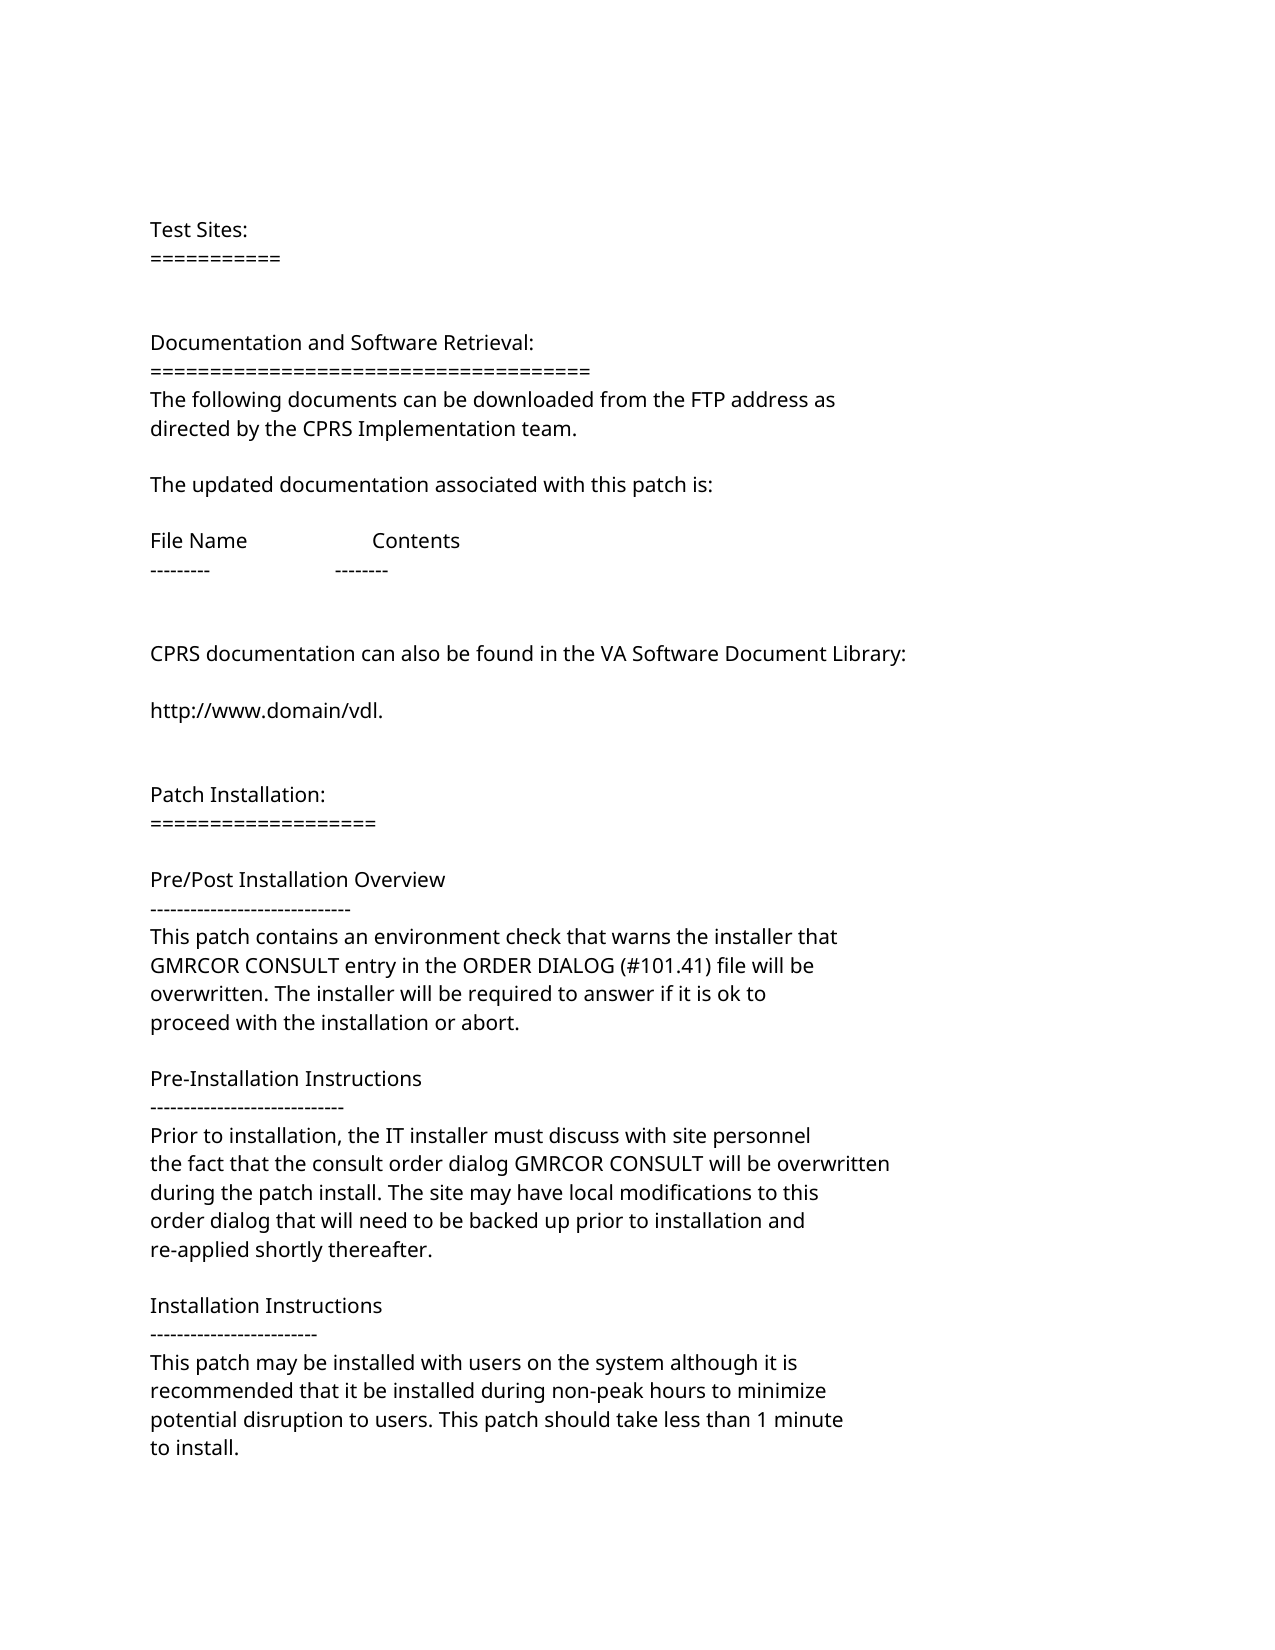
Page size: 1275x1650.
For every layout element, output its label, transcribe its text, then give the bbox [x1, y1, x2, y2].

text order dialog that will need to be backed up prior to installation and [150, 1206, 1125, 1235]
text This patch contains an environment check that warns the installer that [150, 922, 1125, 951]
text Test Sites: [150, 216, 1125, 244]
text ----------------------------- [150, 1092, 1125, 1121]
text http://www.domain/vdl. [150, 696, 1125, 724]
text Prior to installation, the IT installer must discuss with site personnel [150, 1121, 1125, 1149]
text =========== [150, 244, 1125, 272]
text CPRS documentation can also be found in the VA Software Document Library: [150, 639, 1125, 668]
text overwritten. The installer will be required to answer if it is ok to [150, 979, 1125, 1008]
text the fact that the consult order dialog GMRCOR CONSULT will be overwritten [150, 1149, 1125, 1178]
text Pre/Post Installation Overview [150, 865, 1125, 894]
text Installation Instructions [150, 1291, 1125, 1319]
text =================== [150, 809, 1125, 837]
text ------------------------------ [150, 894, 1125, 922]
text GMRCOR CONSULT entry in the ORDER DIALOG (#101.41) file will be [150, 951, 1125, 979]
text The following documents can be downloaded from the FTP address as [150, 385, 1125, 414]
text --------- -------- [150, 555, 1125, 583]
text Documentation and Software Retrieval: [150, 328, 1125, 357]
text proceed with the installation or abort. [150, 1008, 1125, 1036]
text to install. [150, 1433, 1125, 1462]
text This patch may be installed with users on the system although it is [150, 1348, 1125, 1376]
text re-applied shortly thereafter. [150, 1235, 1125, 1263]
text File Name Contents [150, 527, 1125, 555]
text during the patch install. The site may have local modifications to this [150, 1178, 1125, 1206]
text recommended that it be installed during non-peak hours to minimize [150, 1376, 1125, 1405]
text directed by the CPRS Implementation team. [150, 414, 1125, 442]
text Patch Installation: [150, 781, 1125, 809]
text ===================================== [150, 357, 1125, 385]
text Pre-Installation Instructions [150, 1064, 1125, 1092]
text potential disruption to users. This patch should take less than 1 minute [150, 1405, 1125, 1433]
text ------------------------- [150, 1319, 1125, 1348]
text The updated documentation associated with this patch is: [150, 470, 1125, 499]
